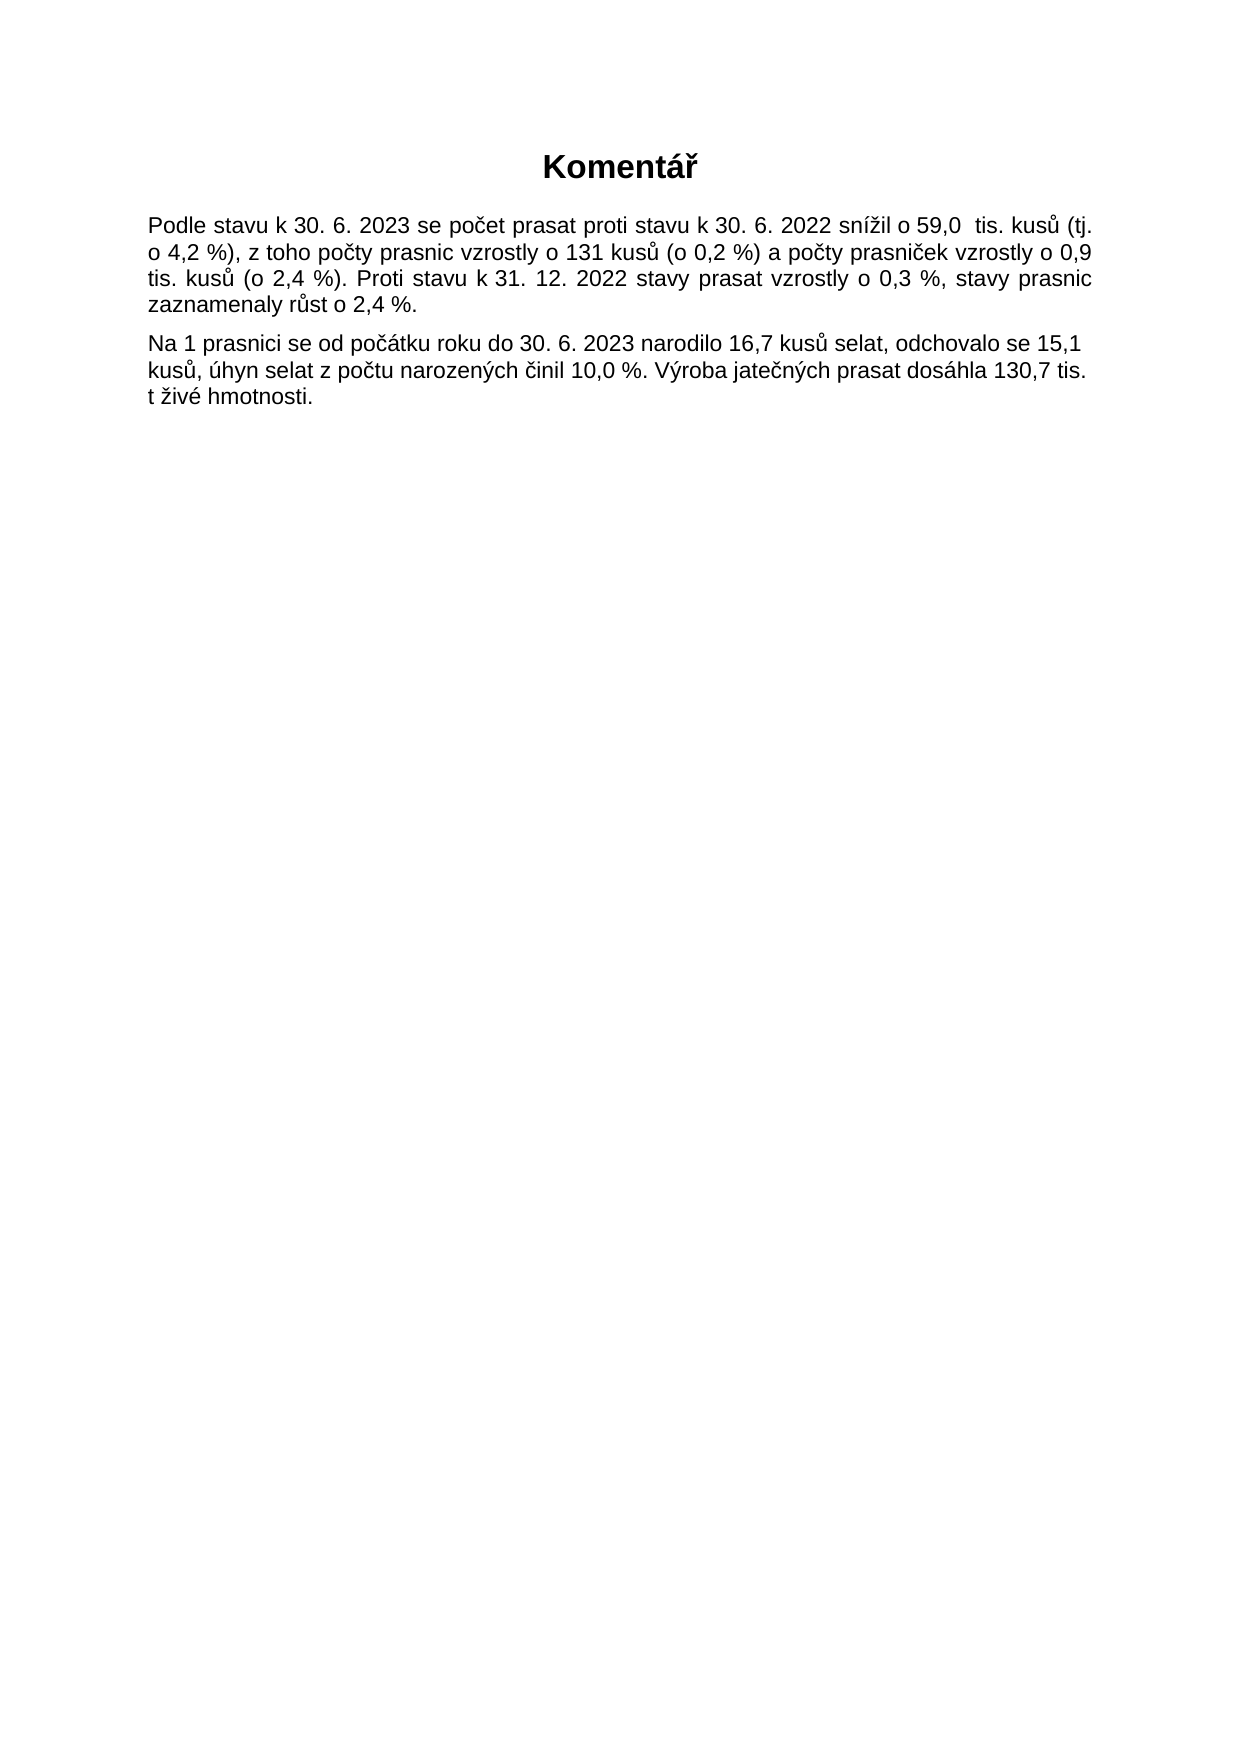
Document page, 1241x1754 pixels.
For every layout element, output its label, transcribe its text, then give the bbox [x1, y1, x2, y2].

subtitle Komentář [148, 148, 1093, 186]
text Na 1 prasnici se od počátku roku do 30. 6. 2023 narodilo 16,7 kusů selat, odchovalo se 15,1 kusů, úhyn selat z počtu narozených činil 10,0 %. Výroba jatečných prasat dosáhla 130,7 tis. t živé hmotnosti. [148, 330, 1093, 409]
text Podle stavu k 30. 6. 2023 se počet prasat proti stavu k 30. 6. 2022 snížil o 59,0 tis. kusů (tj. o 4,2 %), z toho počty prasnic vzrostly o 131 kusů (o 0,2 %) a počty prasniček vzrostly o 0,9 tis. kusů (o 2,4 %). Proti stavu k 31. 12. 2022 stavy prasat vzrostly o 0,3 %, stavy prasnic zaznamenaly růst o 2,4 %. [148, 212, 1093, 318]
